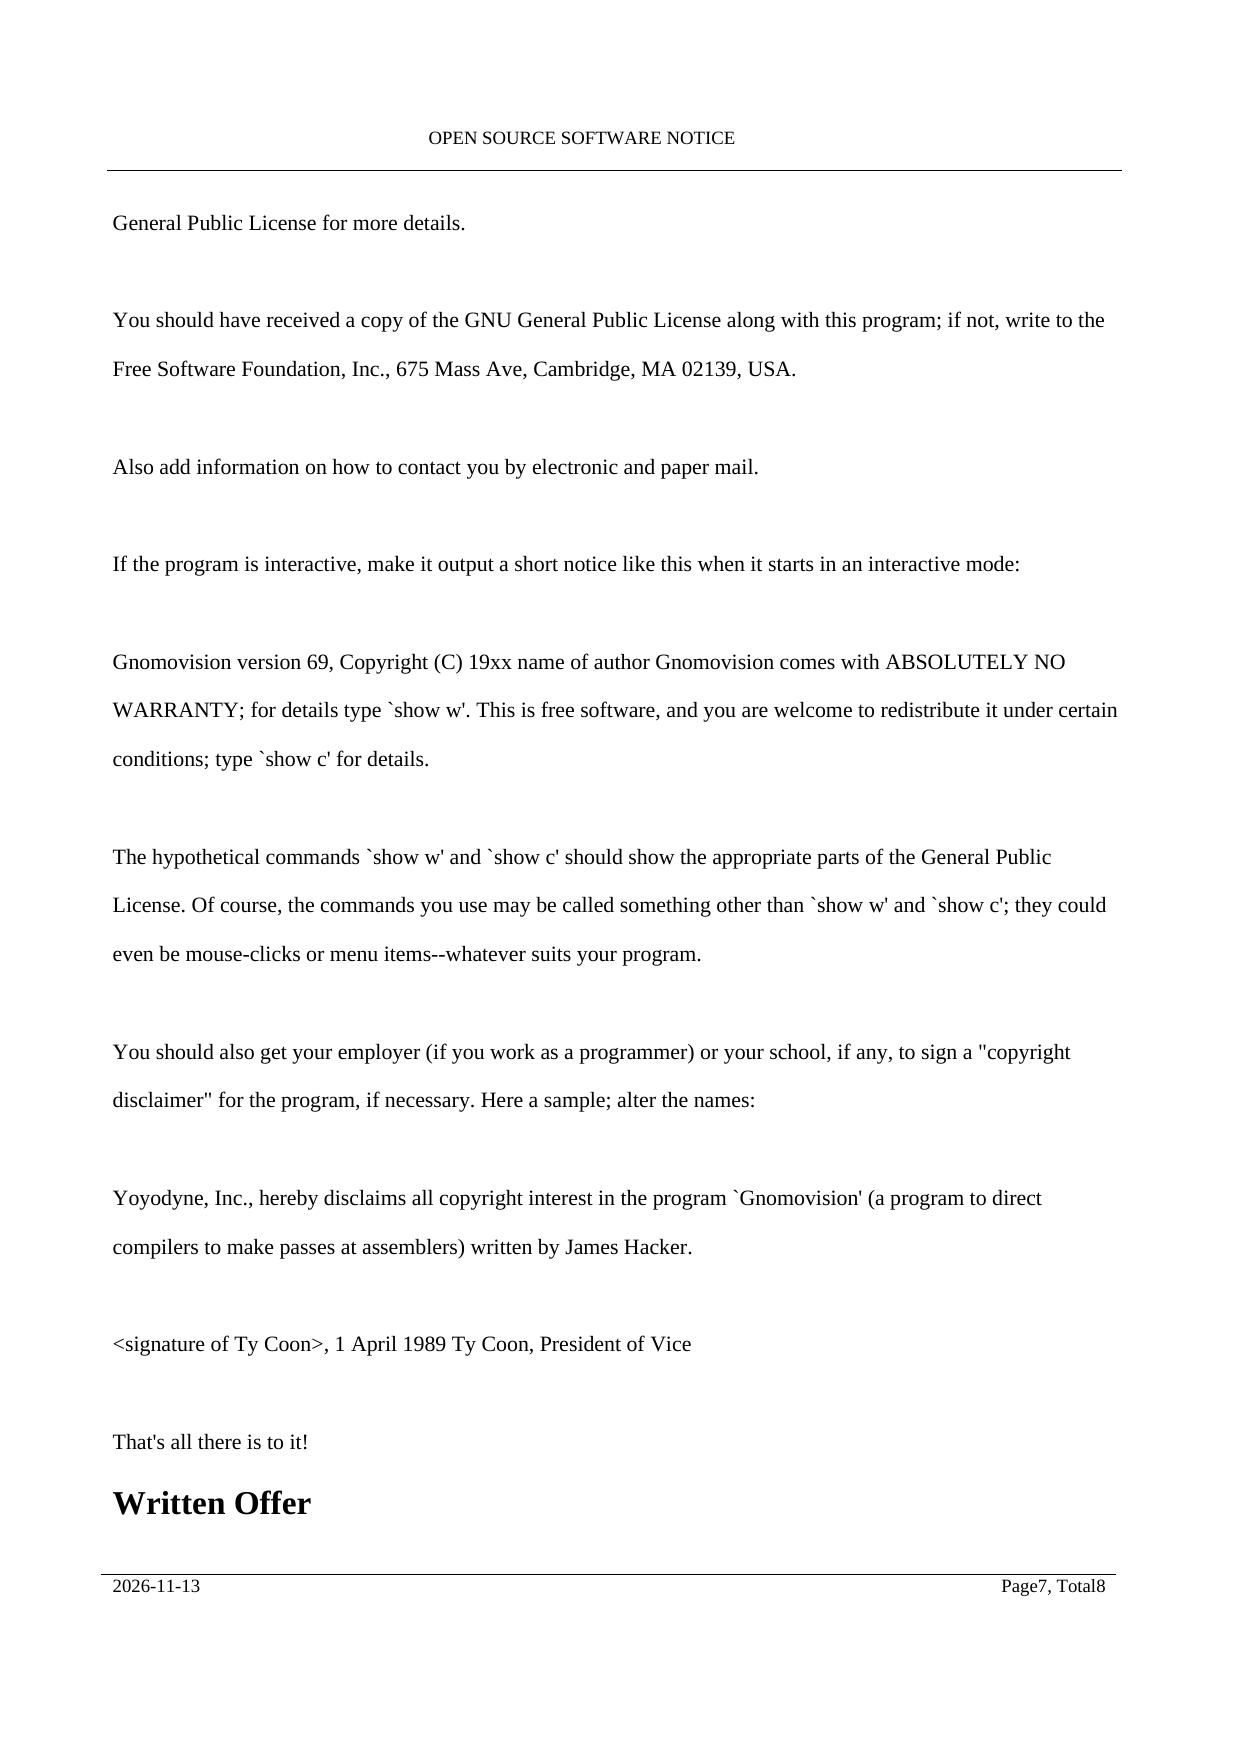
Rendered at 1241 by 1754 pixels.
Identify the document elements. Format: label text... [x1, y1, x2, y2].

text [112, 206, 1128, 1458]
text Written Offer [112, 1470, 1128, 1535]
